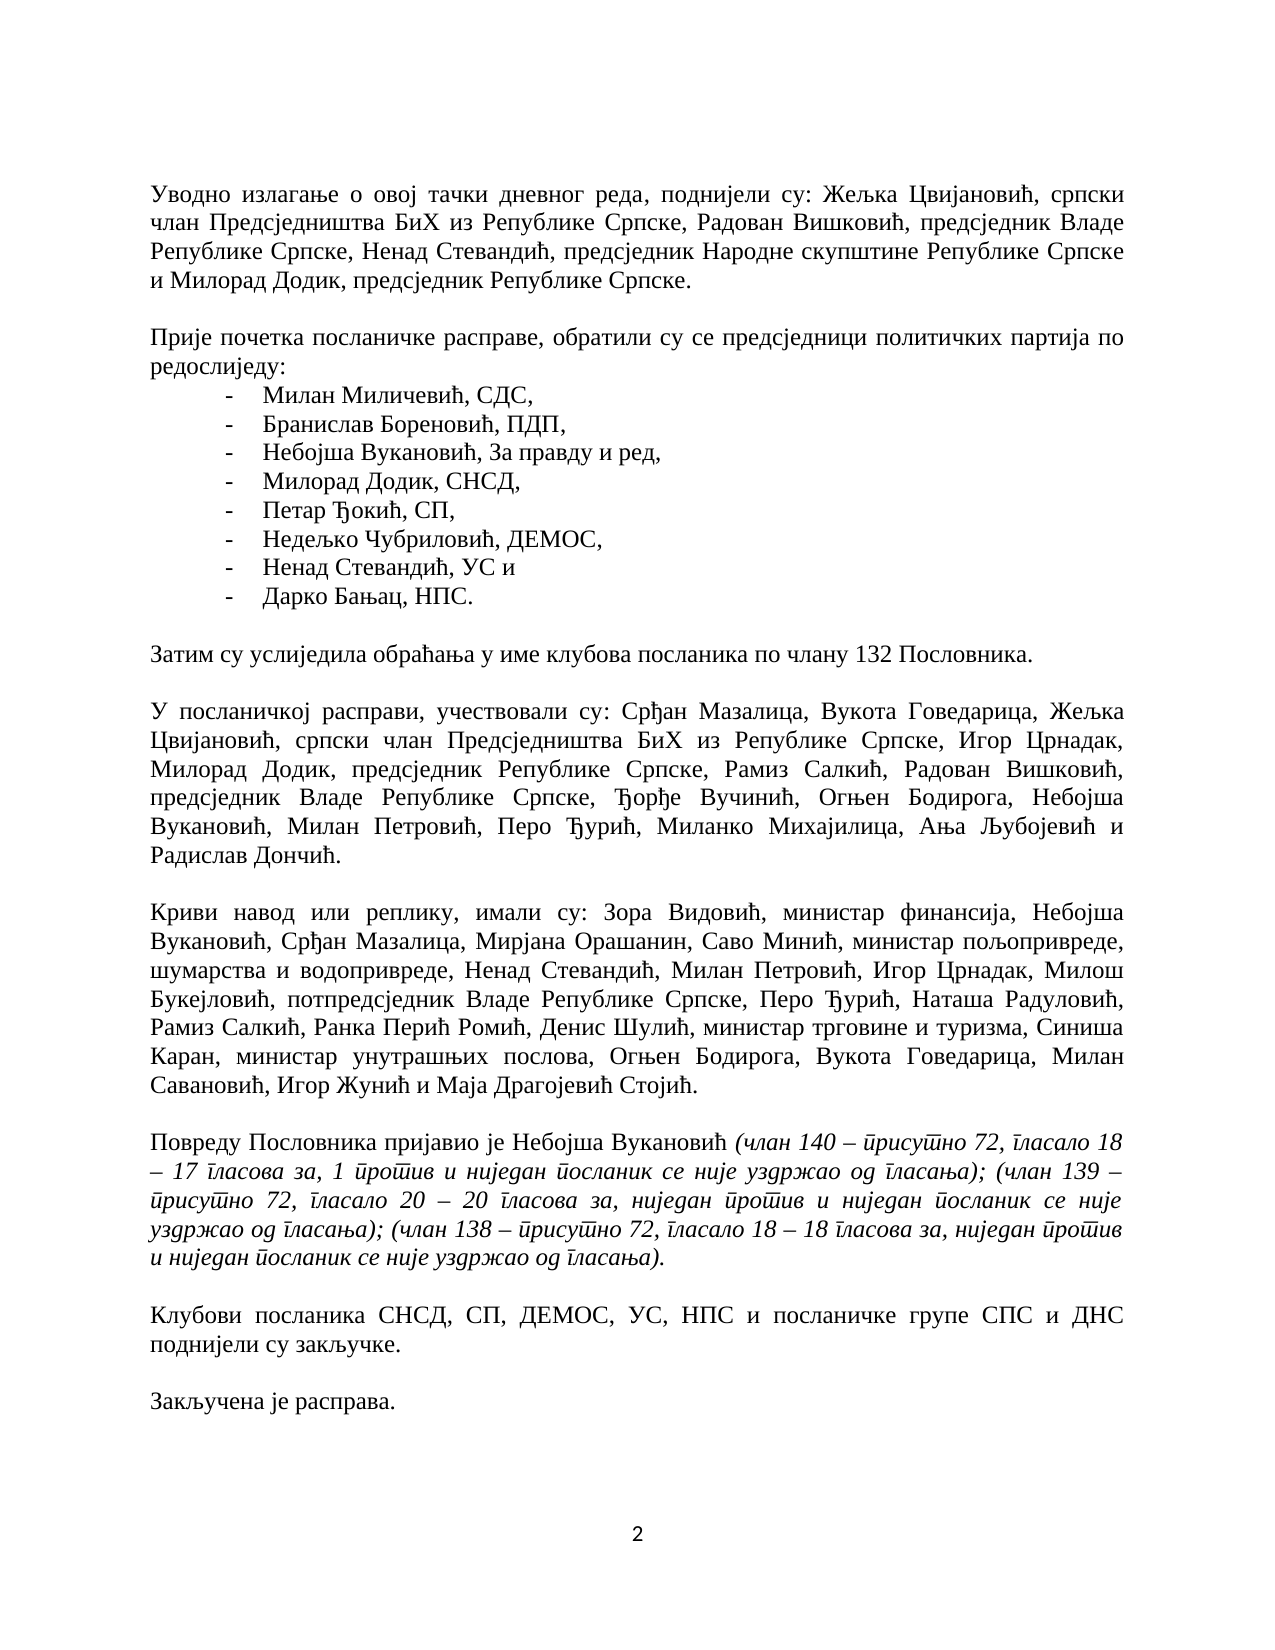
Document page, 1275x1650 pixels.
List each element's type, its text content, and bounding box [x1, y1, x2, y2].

list Милан Миличевић, СДС, [225, 380, 1125, 409]
text Закључена је расправа. [150, 1386, 1125, 1415]
text Повреду Пословника пријавио је Небојша Вукановић (члан 140 – присутно 72, гласало 18 – 17 гласова за, 1 против и ниједан посланик се није уздржао од гласања); (члан 139 – присутно 72, гласало 20 – 20 гласова за, ниједан против и ниједан посланик се није уздржао од гласања); (члан 138 – присутно 72, гласало 18 – 18 гласова за, ниједан против и ниједан посланик се није уздржао од гласања). [150, 1127, 1125, 1271]
list Недељко Чубриловић, ДЕМОС, [225, 524, 1125, 552]
list Петар Ђокић, СП, [225, 495, 1125, 524]
list Милорад Додик, СНСД, [225, 466, 1125, 495]
text Прије почетка посланичке расправе, обратили су се предсједници политичких партија по редослиједу: [150, 322, 1125, 380]
list Небојша Вукановић, За правду и ред, [225, 437, 1125, 466]
list Бранислав Бореновић, ПДП, [225, 409, 1125, 437]
text Криви навод или реплику, имали су: Зора Видовић, министар финансија, Небојша Вукановић, Срђан Мазалица, Мирјана Орашанин, Саво Минић, министар пољопривреде, шумарства и водопривреде, Ненад Стевандић, Милан Петровић, Игор Црнадак, Милош Букејловић, потпредсједник Владе Републике Српске, Перо Ђурић, Наташа Радуловић, Рамиз Салкић, Ранка Перић Ромић, Денис Шулић, министар трговине и туризма, Синиша Каран, министар унутрашњих послова, Огњен Бодирога, Вукота Говедарица, Милан Савановић, Игор Жунић и Маја Драгојевић Стојић. [150, 897, 1125, 1099]
text Клубови посланика СНСД, СП, ДЕМОС, УС, НПС и посланичке групе СПС и ДНС поднијели су закључке. [150, 1300, 1125, 1357]
list Дарко Бањац, НПС. [225, 581, 1125, 610]
text У посланичкој расправи, учествовали су: Срђан Мазалица, Вукота Говедарица, Жељка Цвијановић, српски члан Предсједништва БиХ из Републике Српске, Игор Црнадак, Милорад Додик, предсједник Републике Српске, Рамиз Салкић, Радован Вишковић, предсједник Владе Републике Српске, Ђорђе Вучинић, Огњен Бодирога, Небојша Вукановић, Милан Петровић, Перо Ђурић, Миланко Михајилица, Ања Љубојевић и Радислав Дончић. [150, 696, 1125, 869]
text Уводно излагање о овој тачки дневног реда, поднијели су: Жељка Цвијановић, српски члан Предсједништва БиХ из Републике Српске, Радован Вишковић, предсједник Владе Републике Српске, Ненад Стевандић, предсједник Народне скупштине Републике Српске и Милорад Додик, предсједник Републике Српске. [150, 179, 1125, 294]
list Ненад Стевандић, УС и [225, 552, 1125, 581]
text Затим су услиједила обраћања у име клубова посланика по члану 132 Пословника. [150, 639, 1125, 667]
